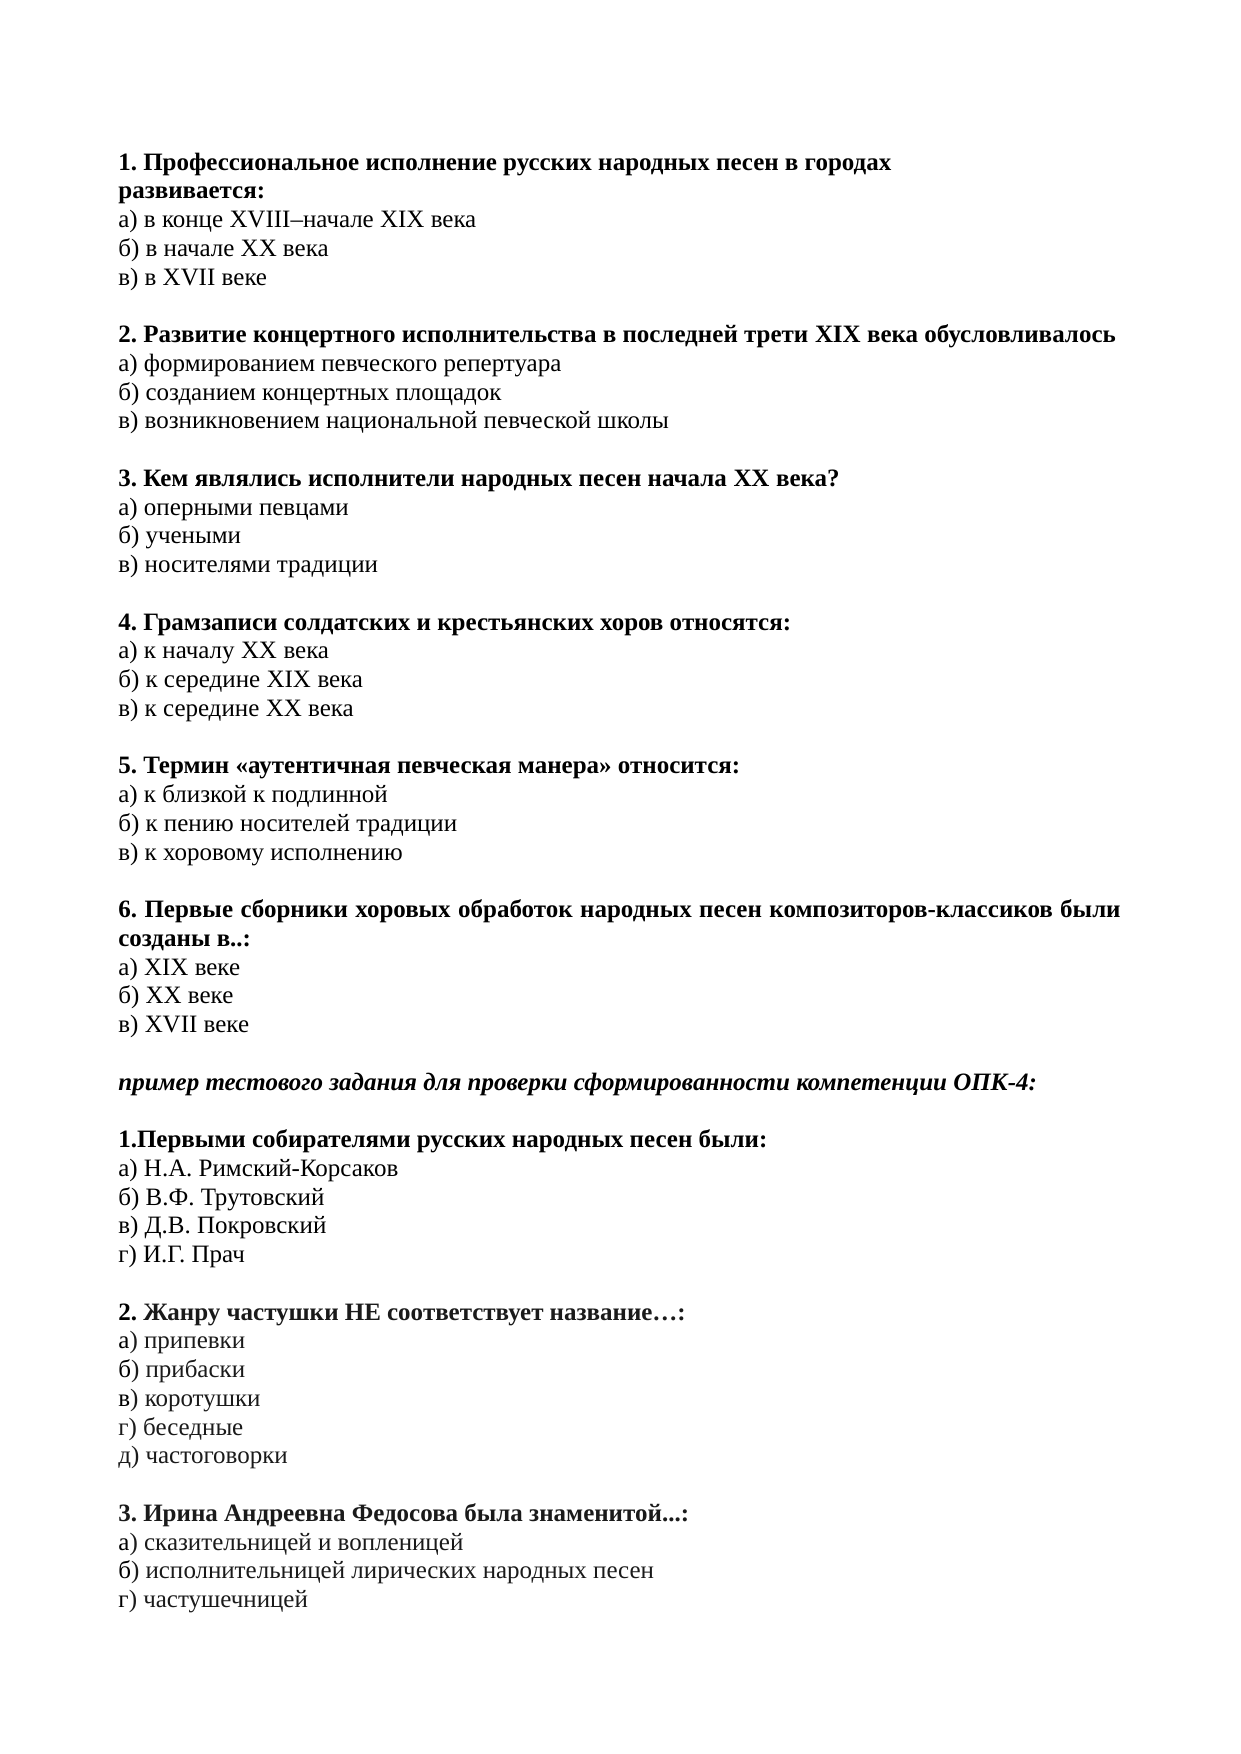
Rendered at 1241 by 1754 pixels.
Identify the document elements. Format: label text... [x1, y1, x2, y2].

text 4. Грамзаписи солдатских и крестьянских хоров относятся: [118, 607, 1122, 636]
text а) формированием певческого репертуара [118, 348, 1122, 377]
text в) XVII веке [118, 1009, 1122, 1038]
text б) к пению носителей традиции [118, 808, 1122, 837]
text б) XX веке [118, 981, 1122, 1009]
text а) к близкой к подлинной [118, 779, 1122, 808]
text б) прибаски [118, 1354, 1122, 1383]
text 2. Жанру частушки НЕ соответствует название…: [118, 1297, 1122, 1326]
text 3. Ирина Андреевна Федосова была знаменитой...: [118, 1498, 1122, 1527]
text а) в конце XVIII–начале XIX века [118, 204, 1122, 233]
text г) И.Г. Прач [118, 1239, 1122, 1268]
text б) В.Ф. Трутовский [118, 1182, 1122, 1211]
text г) частушечницей [118, 1584, 1122, 1613]
text 5. Термин «аутентичная певческая манера» относится: [118, 751, 1122, 779]
text а) припевки [118, 1326, 1122, 1354]
text г) беседные [118, 1412, 1122, 1441]
text б) к середине XIX века [118, 664, 1122, 693]
text д) частоговорки [118, 1441, 1122, 1469]
text в) носителями традиции [118, 549, 1122, 578]
text 3. Кем являлись исполнители народных песен начала XX века? [118, 463, 1122, 492]
text 6. Первые сборники хоровых обработок народных песен композиторов-классиков были созданы в..: [118, 894, 1122, 952]
text б) исполнительницей лирических народных песен [118, 1556, 1122, 1584]
text а) XIX веке [118, 952, 1122, 981]
text б) в начале XX века [118, 233, 1122, 262]
text а) сказительницей и вопленицей [118, 1527, 1122, 1556]
text б) учеными [118, 521, 1122, 549]
text в) к середине XX века [118, 693, 1122, 722]
text а) Н.А. Римский-Корсаков [118, 1153, 1122, 1182]
text в) Д.В. Покровский [118, 1211, 1122, 1239]
text развивается: [118, 176, 1122, 204]
text 1.Первыми собирателями русских народных песен были: [118, 1124, 1122, 1153]
text в) возникновением национальной певческой школы [118, 406, 1122, 434]
text в) в XVII веке [118, 262, 1122, 291]
text в) к хоровому исполнению [118, 837, 1122, 866]
text пример тестового задания для проверки сформированности компетенции ОПК-4: [118, 1067, 1122, 1096]
text в) коротушки [118, 1383, 1122, 1412]
text 1. Профессиональное исполнение русских народных песен в городах [118, 147, 1122, 176]
text а) к началу XX века [118, 636, 1122, 664]
text а) оперными певцами [118, 492, 1122, 521]
text 2. Развитие концертного исполнительства в последней трети XIX века обусловливалось [118, 319, 1122, 348]
text б) созданием концертных площадок [118, 377, 1122, 406]
